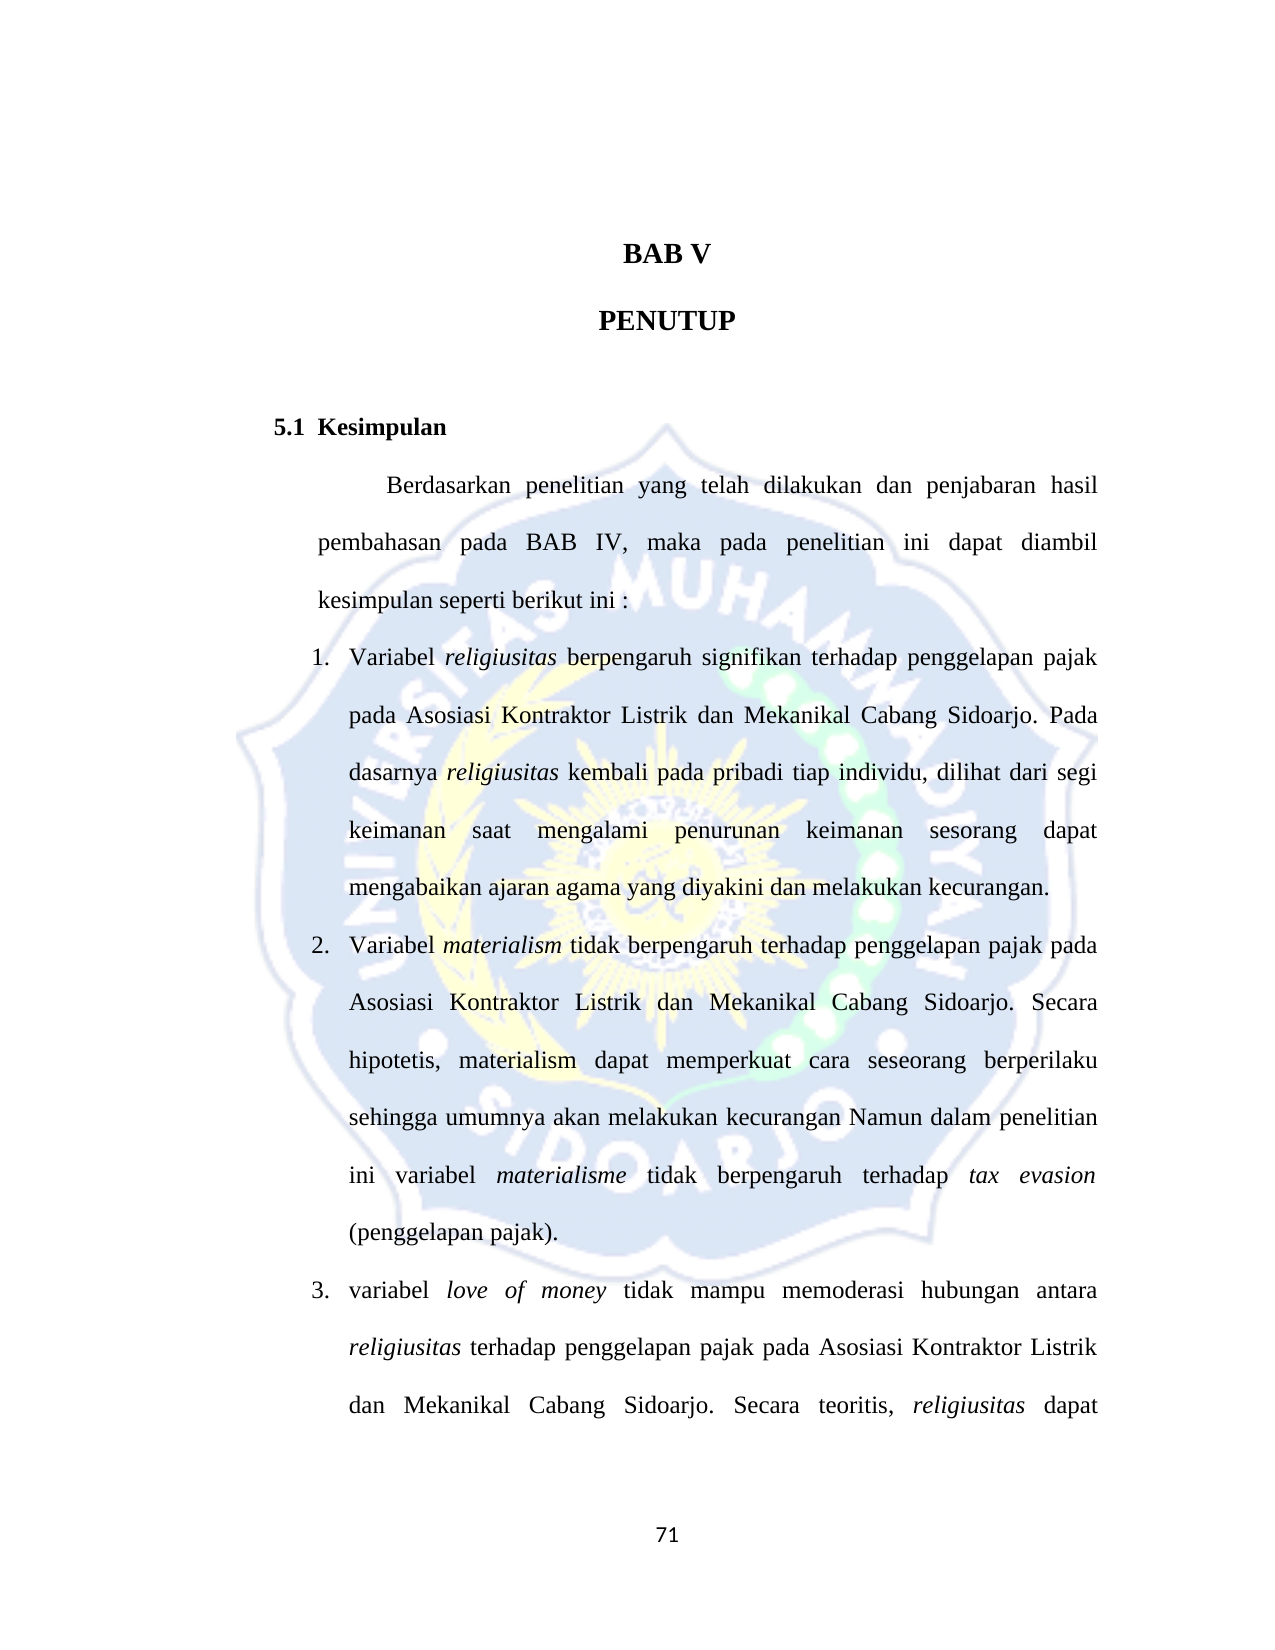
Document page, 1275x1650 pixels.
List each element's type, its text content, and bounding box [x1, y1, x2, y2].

text PENUTUP [236, 303, 1098, 337]
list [311, 1275, 1098, 1418]
list Variabel religiusitas berpengaruh signifikan terhadap penggelapan pajak pada Asosiasi Kontraktor Listrik dan Mekanikal Cabang Sidoarjo. Pada dasarnya religiusitas kembali pada pribadi tiap individu, dilihat dari segi keimanan saat mengalami penurunan keimanan sesorang dapat mengabaikan ajaran agama yang diyakini dan melakukan kecurangan. [311, 642, 1098, 901]
subtitle BAB V [236, 236, 1098, 270]
subtitle Kesimpulan [274, 412, 1098, 441]
list Variabel materialism tidak berpengaruh terhadap penggelapan pajak pada Asosiasi Kontraktor Listrik dan Mekanikal Cabang Sidoarjo. Secara hipotetis, materialism dapat memperkuat cara seseorang berperilaku sehingga umumnya akan melakukan kecurangan Namun dalam penelitian ini variabel materialisme tidak berpengaruh terhadap tax evasion (penggelapan pajak). [311, 930, 1098, 1246]
list Berdasarkan penelitian yang telah dilakukan dan penjabaran hasil pembahasan pada BAB IV, maka pada penelitian ini dapat diambil kesimpulan seperti berikut ini : [318, 470, 1098, 613]
